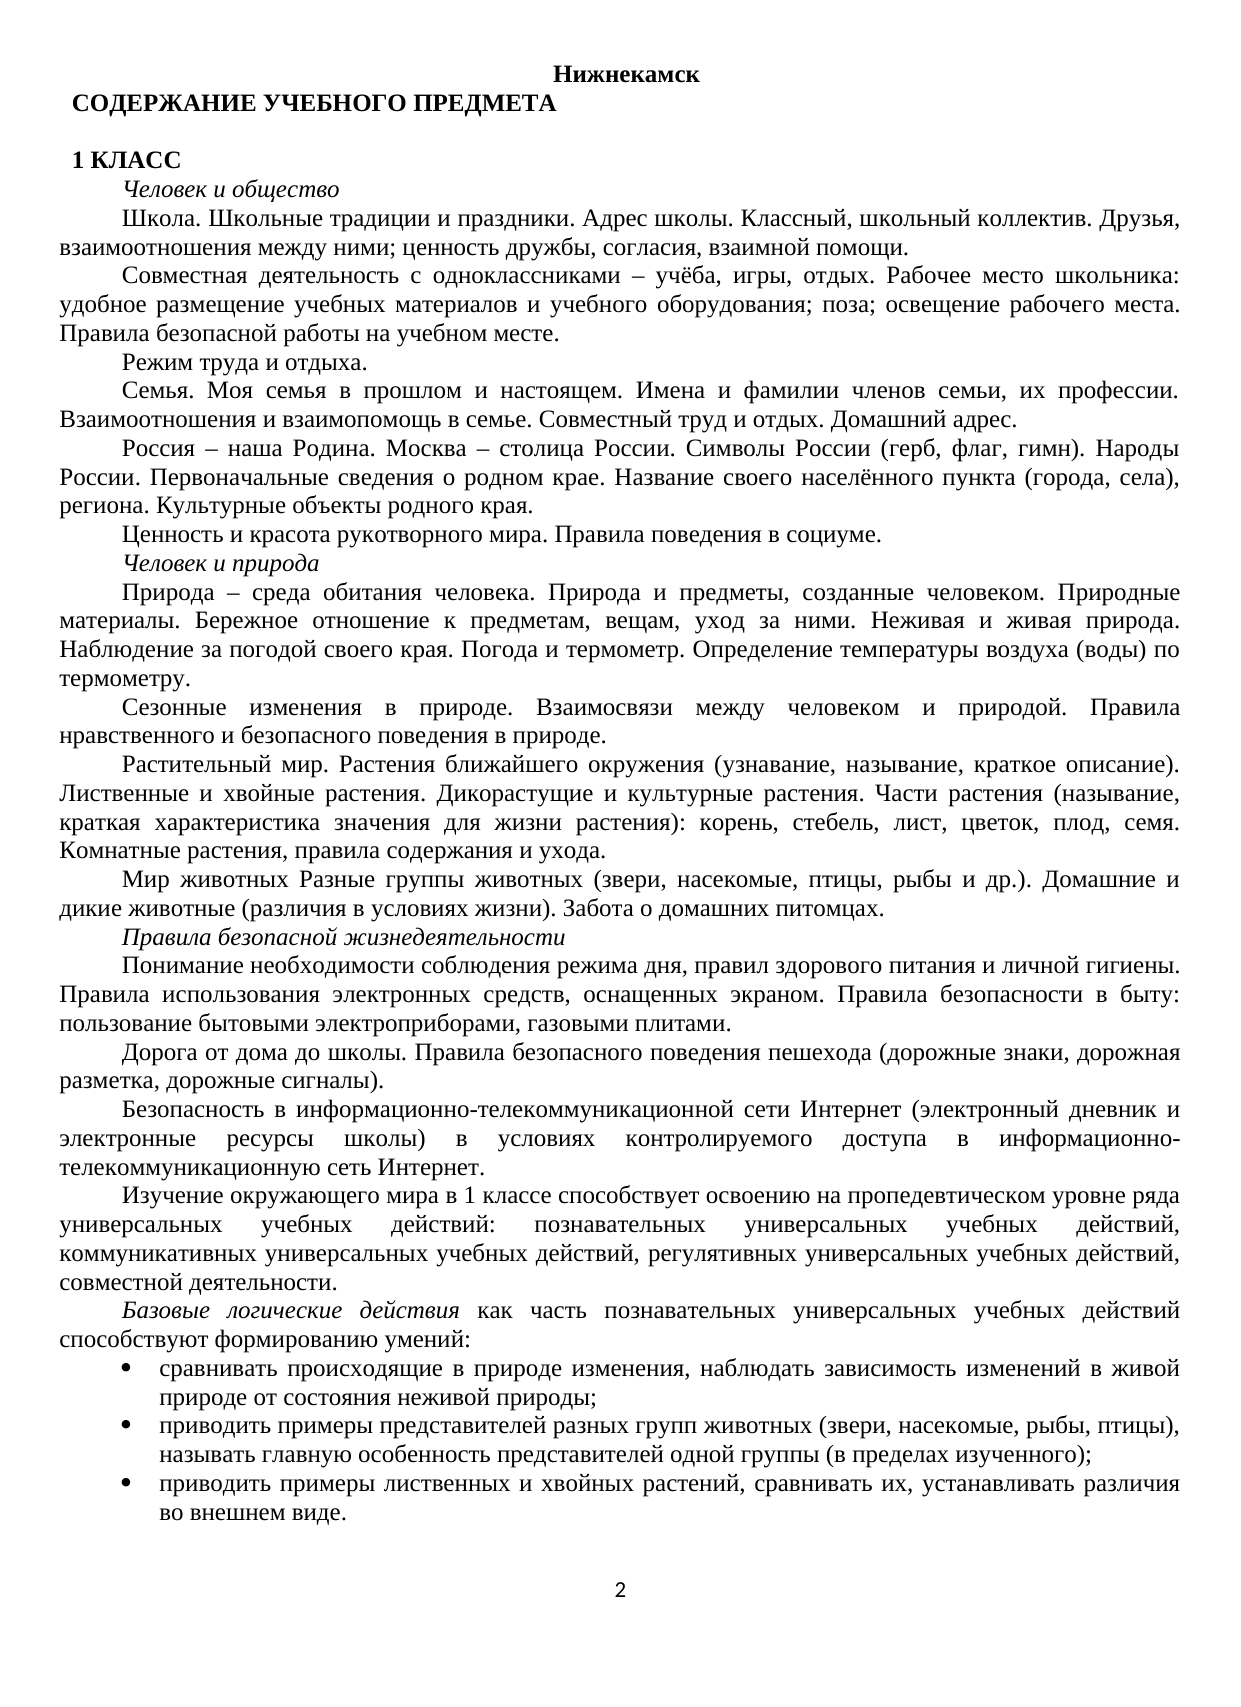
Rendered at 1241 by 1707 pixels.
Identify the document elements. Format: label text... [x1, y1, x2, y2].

list приводить примеры представителей разных групп животных (звери, насекомые, рыбы, птицы), называть главную особенность представителей одной группы (в пределах изученного); [122, 1410, 1181, 1468]
list приводить примеры лиственных и хвойных растений, сравнивать их, устанавливать различия во внешнем виде. [122, 1468, 1181, 1525]
text Школа. Школьные традиции и праздники. Адрес школы. Классный, школьный коллектив. Друзья, взаимоотношения между ними; ценность дружбы, согласия, взаимной помощи. [59, 203, 1181, 260]
text Нижнекамск [72, 59, 1181, 88]
text СОДЕРЖАНИЕ УЧЕБНОГО ПРЕДМЕТА [72, 88, 1181, 117]
text Правила безопасной жизнедеятельности [59, 922, 1181, 950]
text Растительный мир. Растения ближайшего окружения (узнавание, называние, краткое описание). Лиственные и хвойные растения. Дикорастущие и культурные растения. Части растения (называние, краткая характеристика значения для жизни растения): корень, стебель, лист, цветок, плод, семя. Комнатные растения, правила содержания и ухода. [59, 749, 1181, 864]
text Человек и природа [59, 548, 1181, 577]
text Базовые логические действия как часть познавательных универсальных учебных действий способствуют формированию умений: [59, 1295, 1181, 1353]
list сравнивать происходящие в природе изменения, наблюдать зависимость изменений в живой природе от состояния неживой природы; [122, 1353, 1181, 1410]
text Режим труда и отдыха. [59, 347, 1181, 375]
text Понимание необходимости соблюдения режима дня, правил здорового питания и личной гигиены. Правила использования электронных средств, оснащенных экраном. Правила безопасности в быту: пользование бытовыми электроприборами, газовыми плитами. [59, 950, 1181, 1037]
text Природа – среда обитания человека. Природа и предметы, созданные человеком. Природные материалы. Бережное отношение к предметам, вещам, уход за ними. Неживая и живая природа. Наблюдение за погодой своего края. Погода и термометр. Определение температуры воздуха (воды) по термометру. [59, 577, 1181, 692]
text Дорога от дома до школы. Правила безопасного поведения пешехода (дорожные знаки, дорожная разметка, дорожные сигналы). [59, 1037, 1181, 1094]
text Сезонные изменения в природе. Взаимосвязи между человеком и природой. Правила нравственного и безопасного поведения в природе. [59, 692, 1181, 749]
text 1 КЛАСС [72, 145, 1181, 174]
text Человек и общество [59, 174, 1181, 203]
text Мир животных Разные группы животных (звери, насекомые, птицы, рыбы и др.). Домашние и дикие животные (различия в условиях жизни). Забота о домашних питомцах. [59, 864, 1181, 922]
text Россия – наша Родина. Москва – столица России. Символы России (герб, флаг, гимн). Народы России. Первоначальные сведения о родном крае. Название своего населённого пункта (города, села), региона. Культурные объекты родного края. [59, 433, 1181, 519]
text Семья. Моя семья в прошлом и настоящем. Имена и фамилии членов семьи, их профессии. Взаимоотношения и взаимопомощь в семье. Совместный труд и отдых. Домашний адрес. [59, 375, 1181, 433]
text Безопасность в информационно-телекоммуникационной сети Интернет (электронный дневник и электронные ресурсы школы) в условиях контролируемого доступа в информационно-телекоммуникационную сеть Интернет. [59, 1094, 1181, 1180]
text Совместная деятельность с одноклассниками – учёба, игры, отдых. Рабочее место школьника: удобное размещение учебных материалов и учебного оборудования; поза; освещение рабочего места. Правила безопасной работы на учебном месте. [59, 260, 1181, 347]
text Изучение окружающего мира в 1 классе способствует освоению на пропедевтическом уровне ряда универсальных учебных действий: познавательных универсальных учебных действий, коммуникативных универсальных учебных действий, регулятивных универсальных учебных действий, совместной деятельности. [59, 1180, 1181, 1295]
text Ценность и красота рукотворного мира. Правила поведения в социуме. [59, 519, 1181, 548]
